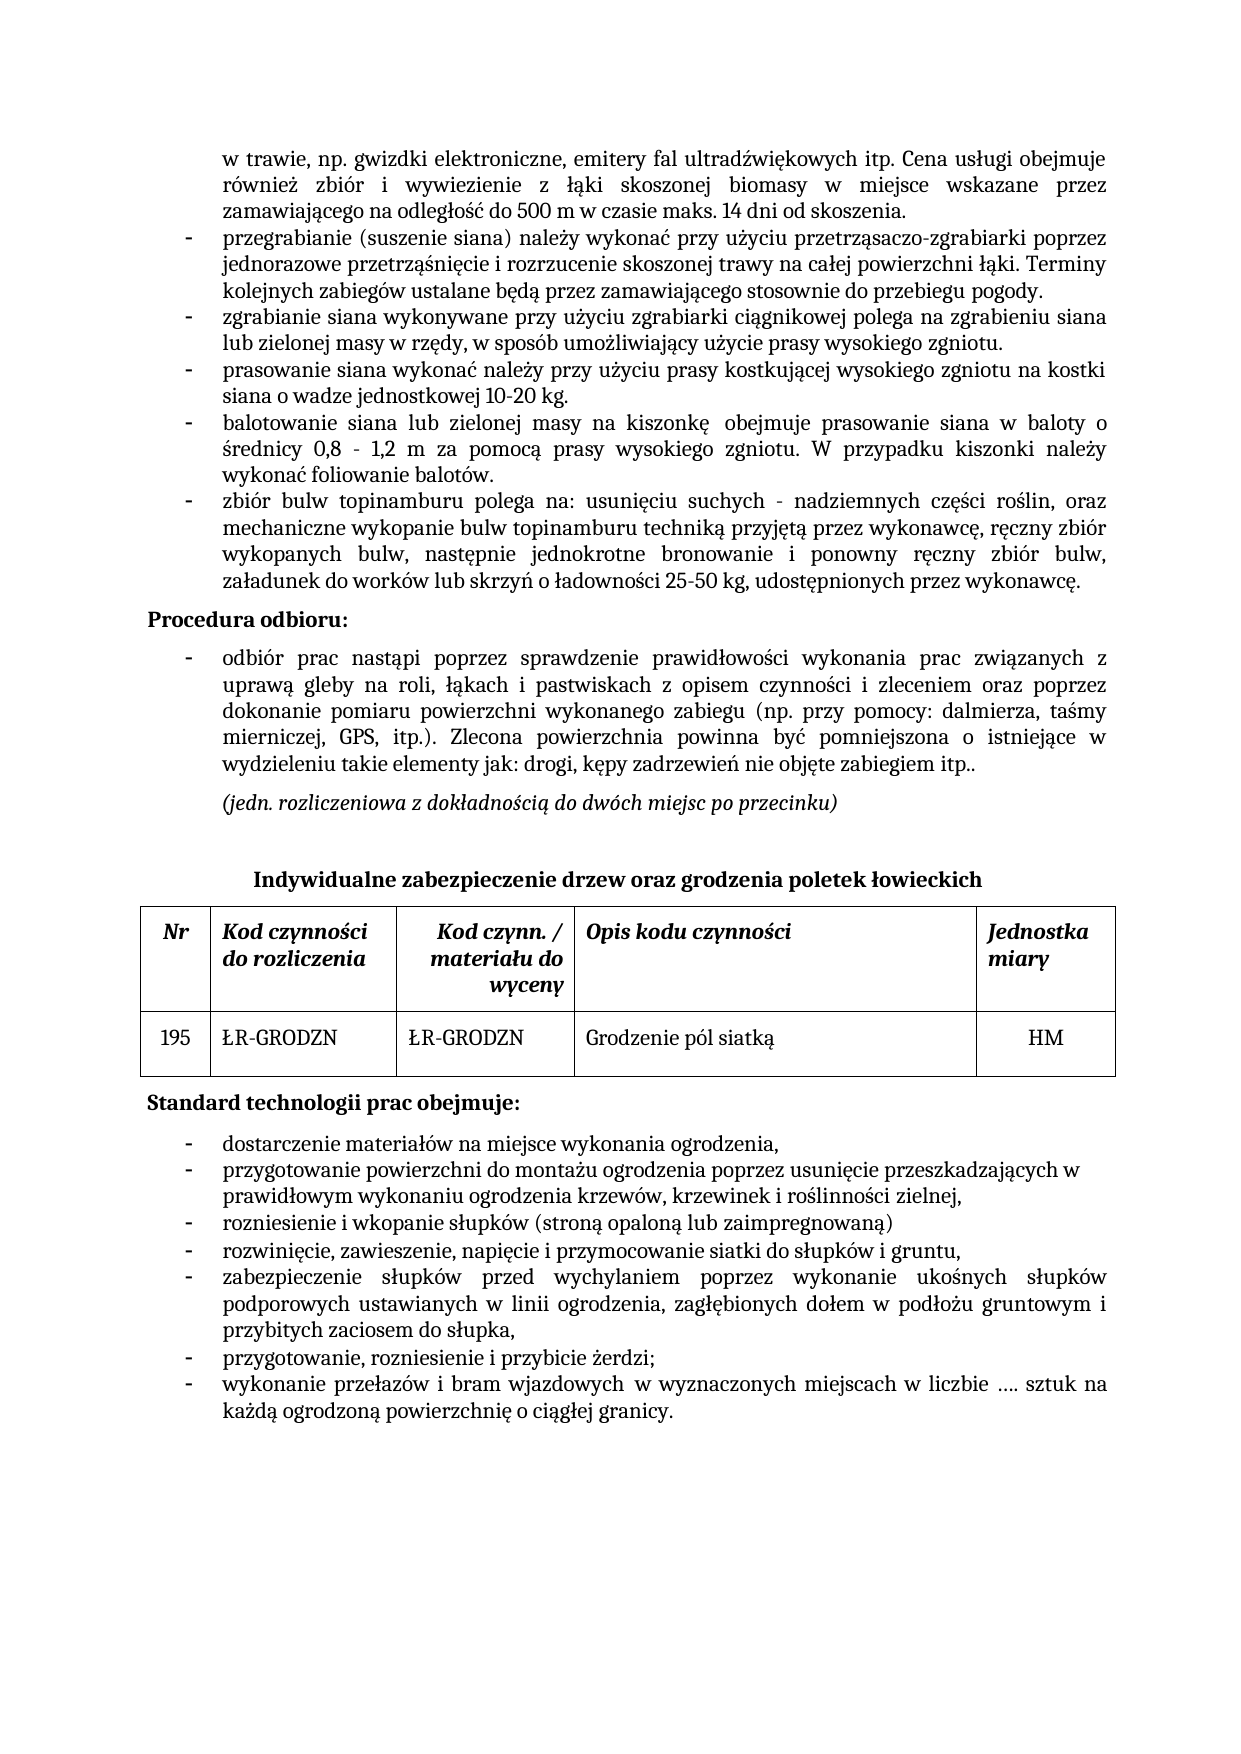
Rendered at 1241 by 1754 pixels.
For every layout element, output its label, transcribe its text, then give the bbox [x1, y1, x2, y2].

list dostarczenie materiałów na miejsce wykonania ogrodzenia, [185, 1129, 1192, 1157]
text w trawie, np. gwizdki elektroniczne, emitery fal ultradźwiękowych itp. Cena usługi obejmuje również zbiór i wywiezienie z łąki skoszonej biomasy w miejsce wskazane przez zamawiającego na odległość do 500 m w czasie maks. 14 dni od skoszenia. [222, 146, 1108, 224]
text Standard technologii prac obejmuje: [147, 1090, 1192, 1116]
list przygotowanie, rozniesienie i przybicie żerdzi; [185, 1343, 1192, 1371]
list zbiór bulw topinamburu polega na: usunięciu suchych - nadziemnych części roślin, oraz mechaniczne wykopanie bulw topinamburu techniką przyjętą przez wykonawcę, ręczny zbiór wykopanych bulw, następnie jednokrotne bronowanie i ponowny ręczny zbiór bulw, załadunek do worków lub skrzyń o ładowności 25-50 kg, udostępnionych przez wykonawcę. [185, 488, 1108, 594]
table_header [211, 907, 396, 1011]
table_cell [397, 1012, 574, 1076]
subtitle Indywidualne zabezpieczenie drzew oraz grodzenia poletek łowieckich [253, 867, 1192, 893]
list przegrabianie (suszenie siana) należy wykonać przy użyciu przetrząsaczo-zgrabiarki poprzez jednorazowe przetrząśnięcie i rozrzucenie skoszonej trawy na całej powierzchni łąki. Terminy kolejnych zabiegów ustalane będą przez zamawiającego stosownie do przebiegu pogody. [185, 225, 1108, 304]
text (jedn. rozliczeniowa z dokładnością do dwóch miejsc po przecinku) [221, 789, 1192, 816]
list rozwinięcie, zawieszenie, napięcie i przymocowanie siatki do słupków i gruntu, [185, 1236, 1192, 1264]
list prasowanie siana wykonać należy przy użyciu prasy kostkującej wysokiego zgniotu na kostki siana o wadze jednostkowej 10-20 kg. [185, 357, 1107, 409]
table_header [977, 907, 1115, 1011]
list zabezpieczenie słupków przed wychylaniem poprzez wykonanie ukośnych słupków podporowych ustawianych w linii ogrodzenia, zagłębionych dołem w podłożu gruntowym i przybitych zaciosem do słupka, [185, 1264, 1108, 1343]
list balotowanie siana lub zielonej masy na kiszonkę obejmuje prasowanie siana w baloty o średnicy 0,8 - 1,2 m za pomocą prasy wysokiego zgniotu. W przypadku kiszonki należy wykonać foliowanie balotów. [185, 409, 1108, 488]
list zgrabianie siana wykonywane przy użyciu zgrabiarki ciągnikowej polega na zgrabieniu siana lub zielonej masy w rzędy, w sposób umożliwiający użycie prasy wysokiego zgniotu. [185, 304, 1107, 357]
list przygotowanie powierzchni do montażu ogrodzenia poprzez usunięcie przeszkadzających w prawidłowym wykonaniu ogrodzenia krzewów, krzewinek i roślinności zielnej, [185, 1157, 1108, 1209]
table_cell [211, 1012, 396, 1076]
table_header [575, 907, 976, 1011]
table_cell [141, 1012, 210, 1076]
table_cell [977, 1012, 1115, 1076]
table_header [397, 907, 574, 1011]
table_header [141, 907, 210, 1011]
list odbiór prac nastąpi poprzez sprawdzenie prawidłowości wykonania prac związanych z uprawą gleby na roli, łąkach i pastwiskach z opisem czynności i zleceniem oraz poprzez dokonanie pomiaru powierzchni wykonanego zabiegu (np. przy pomocy: dalmierza, taśmy mierniczej, GPS, itp.). Zlecona powierzchnia powinna być pomniejszona o istniejące w wydzieleniu takie elementy jak: drogi, kępy zadrzewień nie objęte zabiegiem itp.. [185, 645, 1108, 777]
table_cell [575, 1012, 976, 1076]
list wykonanie przełazów i bram wjazdowych w wyznaczonych miejscach w liczbie …. sztuk na każdą ogrodzoną powierzchnię o ciągłej granicy. [185, 1371, 1107, 1424]
subtitle Procedura odbioru: [147, 606, 1192, 633]
list rozniesienie i wkopanie słupków (stroną opaloną lub zaimpregnowaną) [185, 1209, 1192, 1236]
